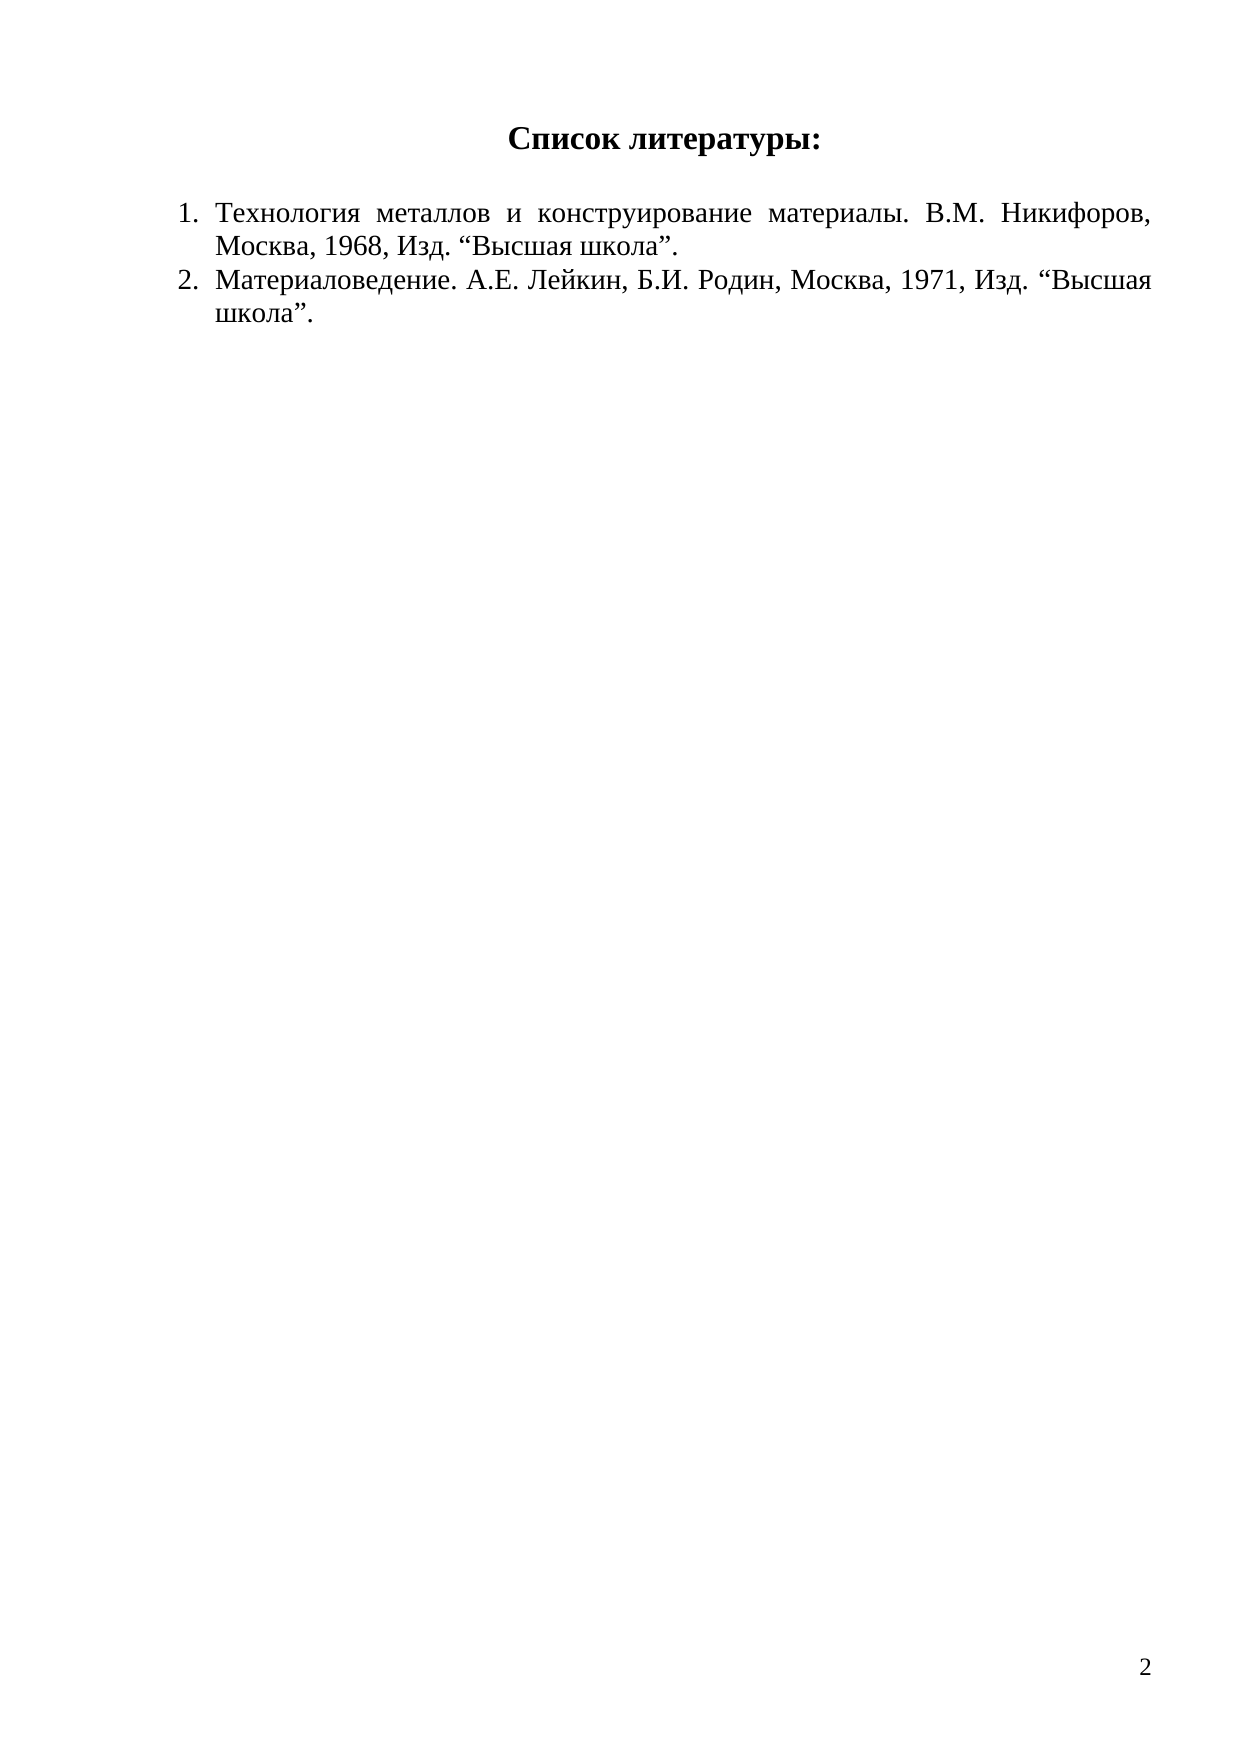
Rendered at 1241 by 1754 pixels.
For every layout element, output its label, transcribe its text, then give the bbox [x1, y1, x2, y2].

list Технология металлов и конструирование материалы. В.М. Никифоров, Москва, 1968, Изд. “Высшая школа”. [177, 195, 1152, 262]
text Список литературы: [177, 118, 1152, 156]
list Материаловедение. А.Е. Лейкин, Б.И. Родин, Москва, 1971, Изд. “Высшая школа”. [177, 262, 1152, 329]
